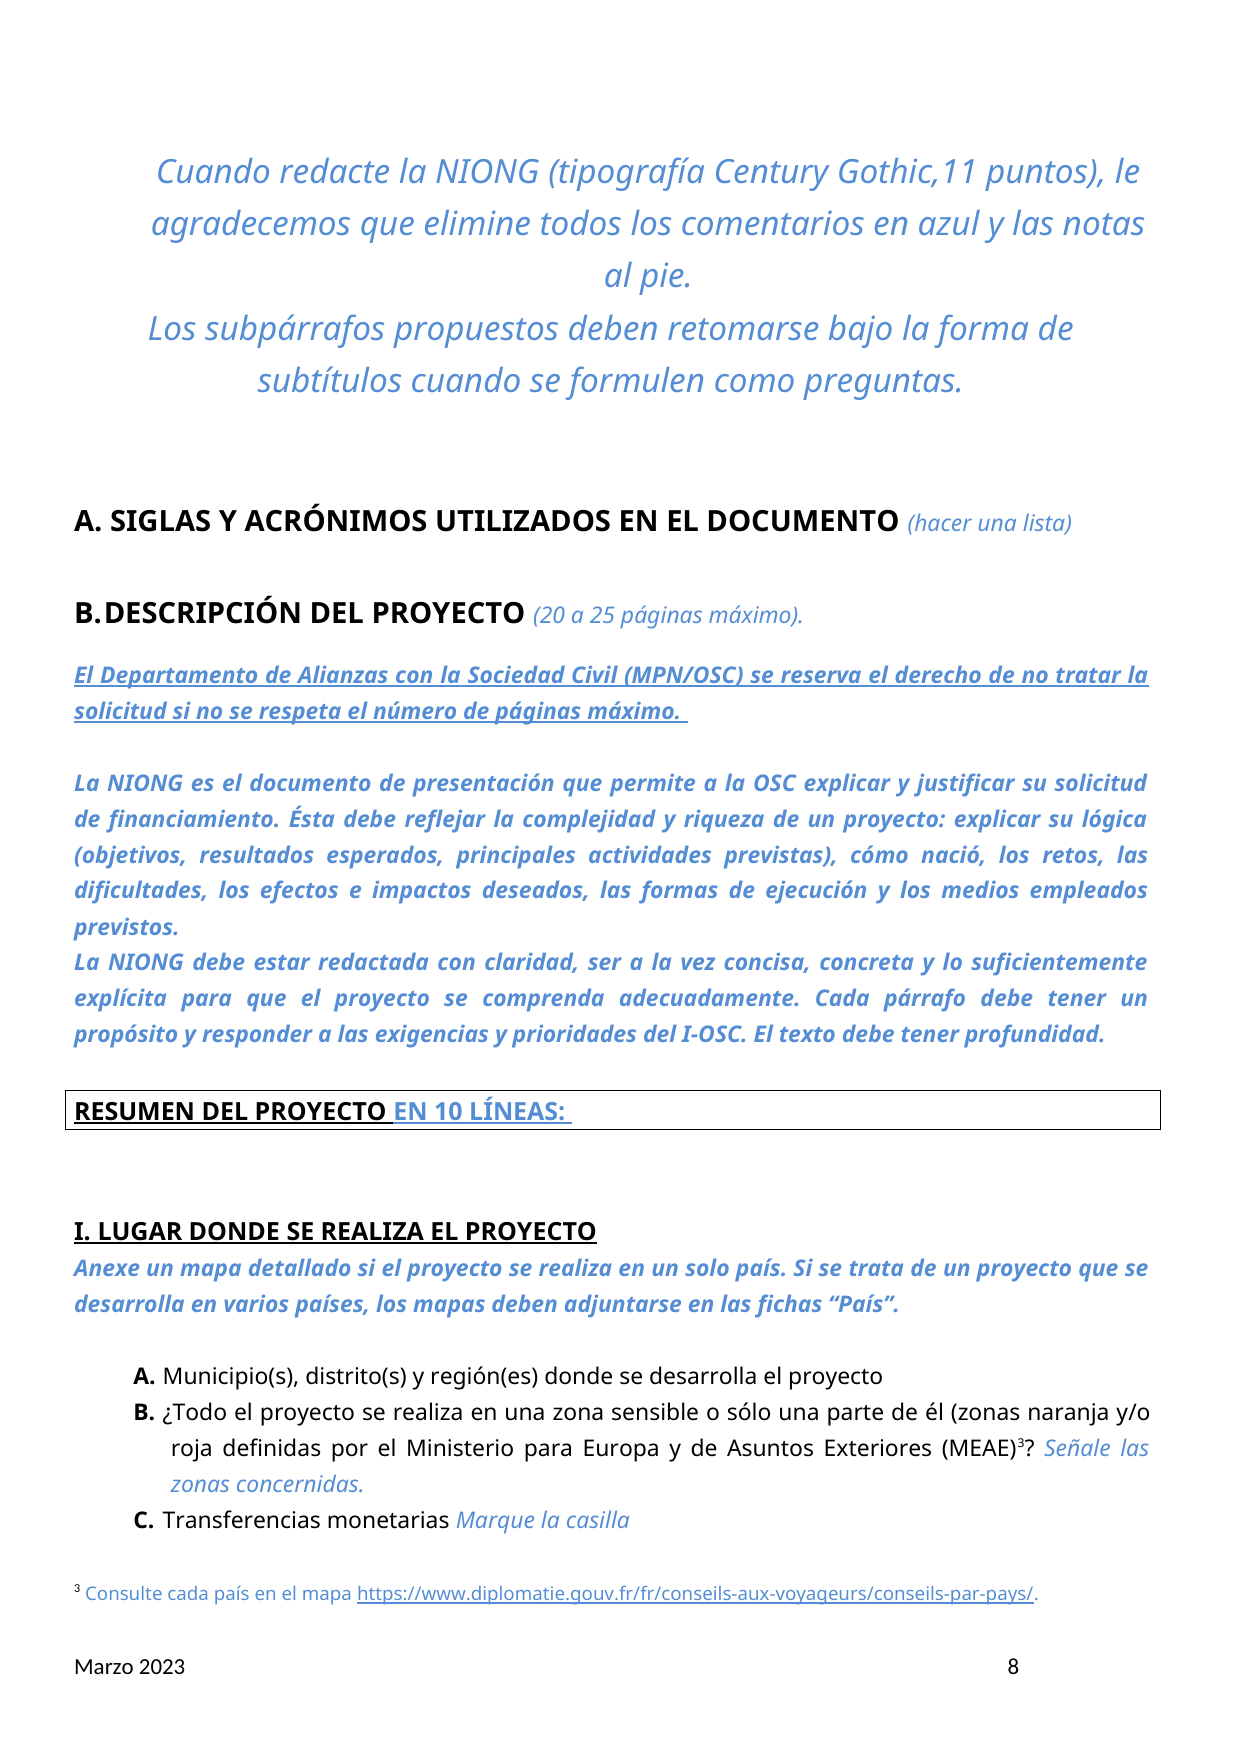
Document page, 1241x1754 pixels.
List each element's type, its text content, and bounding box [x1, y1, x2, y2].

text La NIONG debe estar redactada con claridad, ser a la vez concisa, concreta y lo suficientemente explícita para que el proyecto se comprenda adecuadamente. Cada párrafo debe tener un propósito y responder a las exigencias y prioridades del I-OSC. El texto debe tener profundidad. [74, 946, 1152, 1049]
list Municipio(s), distrito(s) y región(es) donde se desarrolla el proyecto [133, 1360, 1152, 1391]
subtitle I. LUGAR DONDE SE REALIZA EL PROYECTO [74, 1213, 1152, 1247]
text Anexe un mapa detallado si el proyecto se realiza en un solo país. Si se trata de un proyecto que se desarrolla en varios países, los mapas deben adjuntarse en las fichas “País”. [74, 1252, 1152, 1319]
text El Departamento de Alianzas con la Sociedad Civil (MPN/OSC) se reserva el derecho de no tratar la solicitud si no se respeta el número de páginas máximo. [74, 659, 1152, 726]
list ¿Todo el proyecto se realiza en una zona sensible o sólo una parte de él (zonas naranja y/o roja definidas por el Ministerio para Europa y de Asuntos Exteriores (MEAE)? Señale las zonas concernidas. [133, 1396, 1152, 1499]
text resumen del proyecto EN 10 LÍNEAS: [66, 1091, 1160, 1129]
list A. SIGLAS Y ACRÓNIMOS UTILIZADOS EN EL DOCUMENTO (hacer una lista) [74, 500, 1152, 539]
text La NIONG es el documento de presentación que permite a la OSC explicar y justificar su solicitud de financiamiento. Ésta debe reflejar la complejidad y riqueza de un proyecto: explicar su lógica (objetivos, resultados esperados, principales actividades previstas), cómo nació, los retos, las dificultades, los efectos e impactos deseados, las formas de ejecución y los medios empleados previstos. [74, 767, 1152, 942]
list Los subpárrafos propuestos deben retomarse bajo la forma de subtítulos cuando se formulen como preguntas. [74, 304, 1152, 402]
list Transferencias monetarias Marque la casilla [133, 1504, 1152, 1535]
list Cuando redacte la NIONG (tipografía Century Gothic,11 puntos), le agradecemos que elimine todos los comentarios en azul y las notas al pie. [149, 148, 1152, 297]
list DESCRIPCIóN DEL PROYECTO (20 a 25 páginas máximo). [74, 592, 1152, 632]
